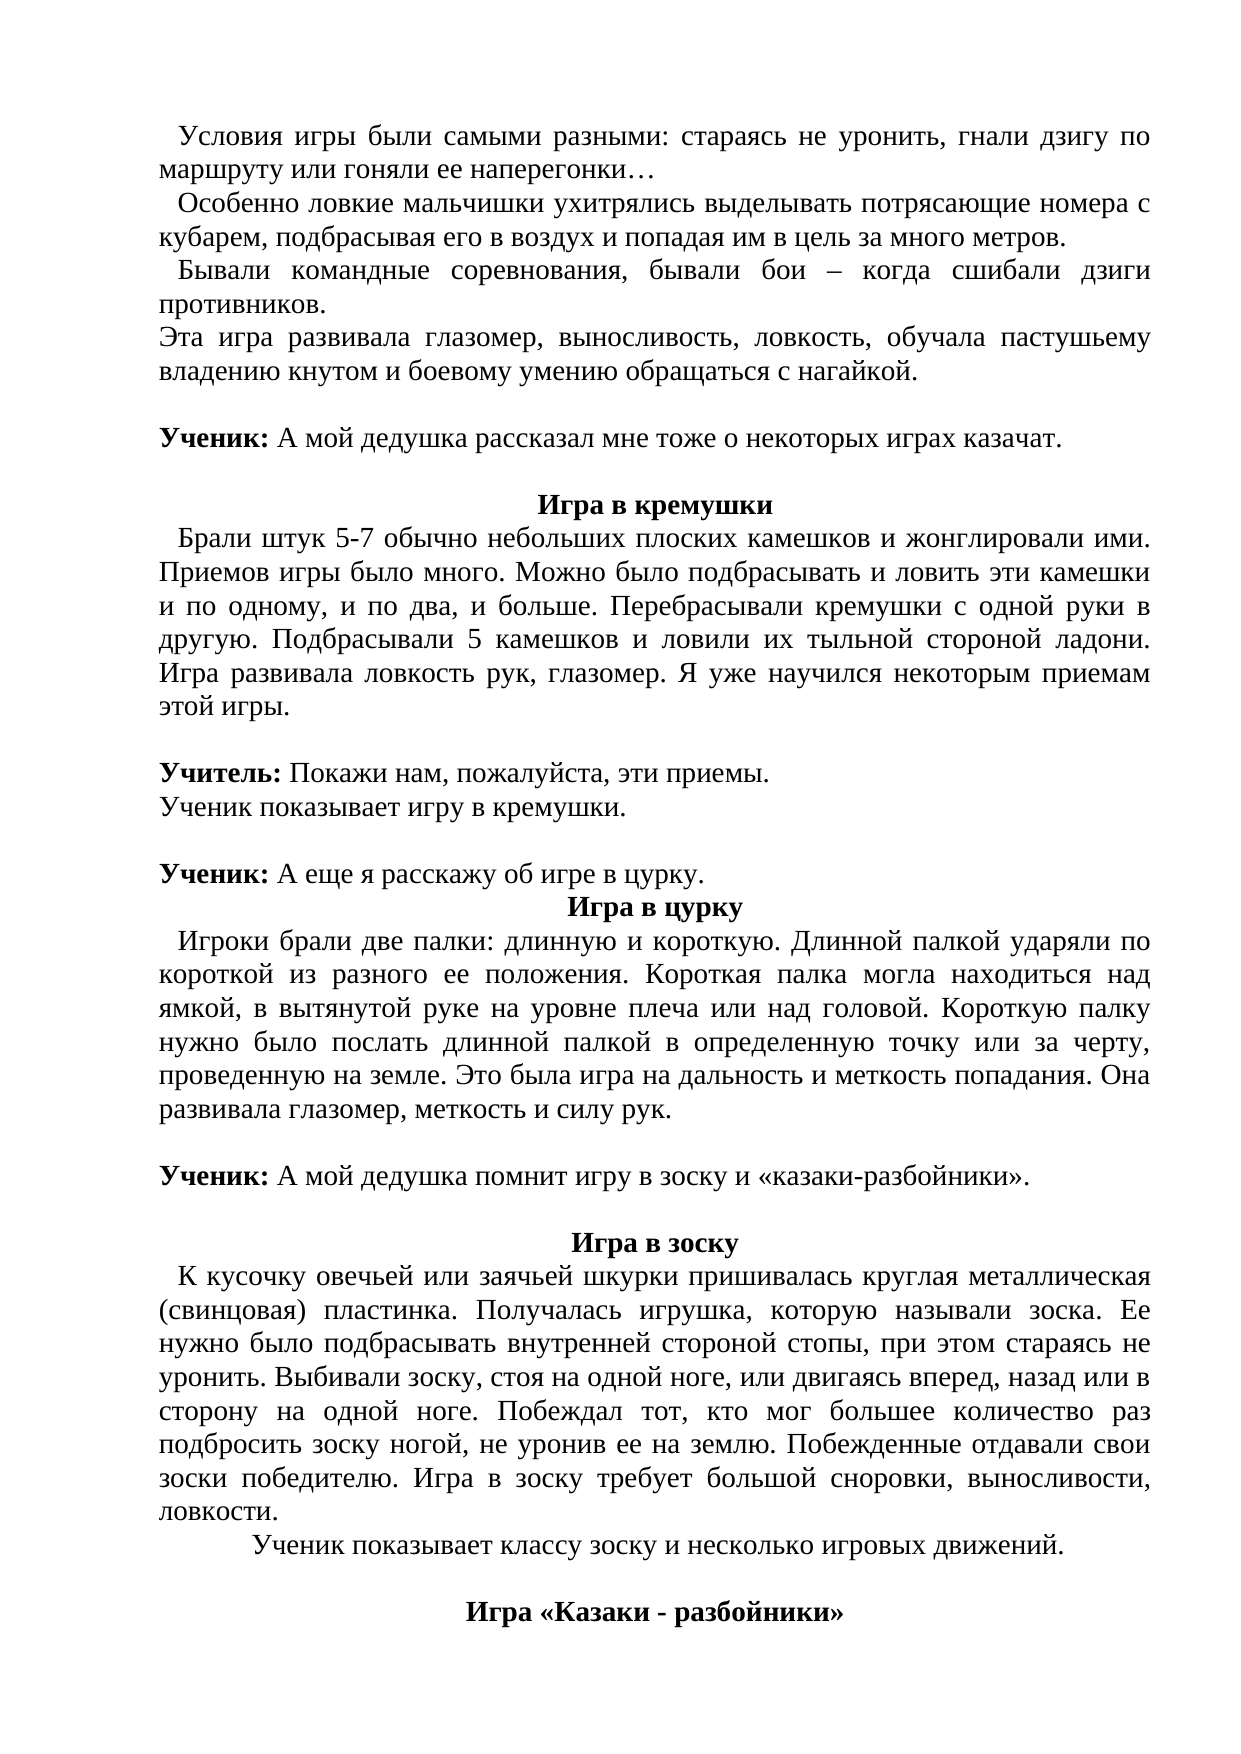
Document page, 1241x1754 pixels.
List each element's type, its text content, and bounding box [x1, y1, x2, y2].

text Ученик показывает классу зоску и несколько игровых движений. [158, 1527, 1152, 1560]
text Ученик: А еще я расскажу об игре в цурку. [158, 856, 1152, 889]
text Брали штук 5-7 обычно небольших плоских камешков и жонглировали ими. Приемов игры было много. Можно было подбрасывать и ловить эти камешки и по одному, и по два, и больше. Перебрасывали кремушки с одной руки в другую. Подбрасывали 5 камешков и ловили их тыльной стороной ладони. Игра развивала ловкость рук, глазомер. Я уже научился некоторым приемам этой игры. [158, 521, 1152, 722]
text Ученик: А мой дедушка помнит игру в зоску и «казаки-разбойники». [158, 1158, 1152, 1191]
text Эта игра развивала глазомер, выносливость, ловкость, обучала пастушьему владению кнутом и боевому умению обращаться с нагайкой. [158, 319, 1152, 386]
text Игра «Казаки - разбойники» [158, 1594, 1152, 1627]
text Особенно ловкие мальчишки ухитрялись выделывать потрясающие номера с кубарем, подбрасывая его в воздух и попадая им в цель за много метров. [158, 185, 1152, 252]
text Ученик: А мой дедушка рассказал мне тоже о некоторых играх казачат. [158, 420, 1152, 453]
text Игроки брали две палки: длинную и короткую. Длинной палкой ударяли по короткой из разного ее положения. Короткая палка могла находиться над ямкой, в вытянутой руке на уровне плеча или над головой. Короткую палку нужно было послать длинной палкой в определенную точку или за черту, проведенную на земле. Это была игра на дальность и меткость попадания. Она развивала глазомер, меткость и силу рук. [158, 923, 1152, 1124]
text Игра в зоску [158, 1225, 1152, 1258]
text Бывали командные соревнования, бывали бои – когда сшибали дзиги противников. [158, 252, 1152, 319]
text К кусочку овечьей или заячьей шкурки пришивалась круглая металлическая (свинцовая) пластинка. Получалась игрушка, которую называли зоска. Ее нужно было подбрасывать внутренней стороной стопы, при этом стараясь не уронить. Выбивали зоску, стоя на одной ноге, или двигаясь вперед, назад или в сторону на одной ноге. Побеждал тот, кто мог большее количество раз подбросить зоску ногой, не уронив ее на землю. Побежденные отдавали свои зоски победителю. Игра в зоску требует большой сноровки, выносливости, ловкости. [158, 1258, 1152, 1527]
text Игра в цурку [158, 889, 1152, 923]
text Ученик показывает игру в кремушки. [158, 789, 1152, 822]
text Игра в кремушки [158, 487, 1152, 521]
text Учитель: Покажи нам, пожалуйста, эти приемы. [158, 755, 1152, 789]
text Условия игры были самыми разными: стараясь не уронить, гнали дзигу по маршруту или гоняли ее наперегонки… [158, 118, 1152, 185]
